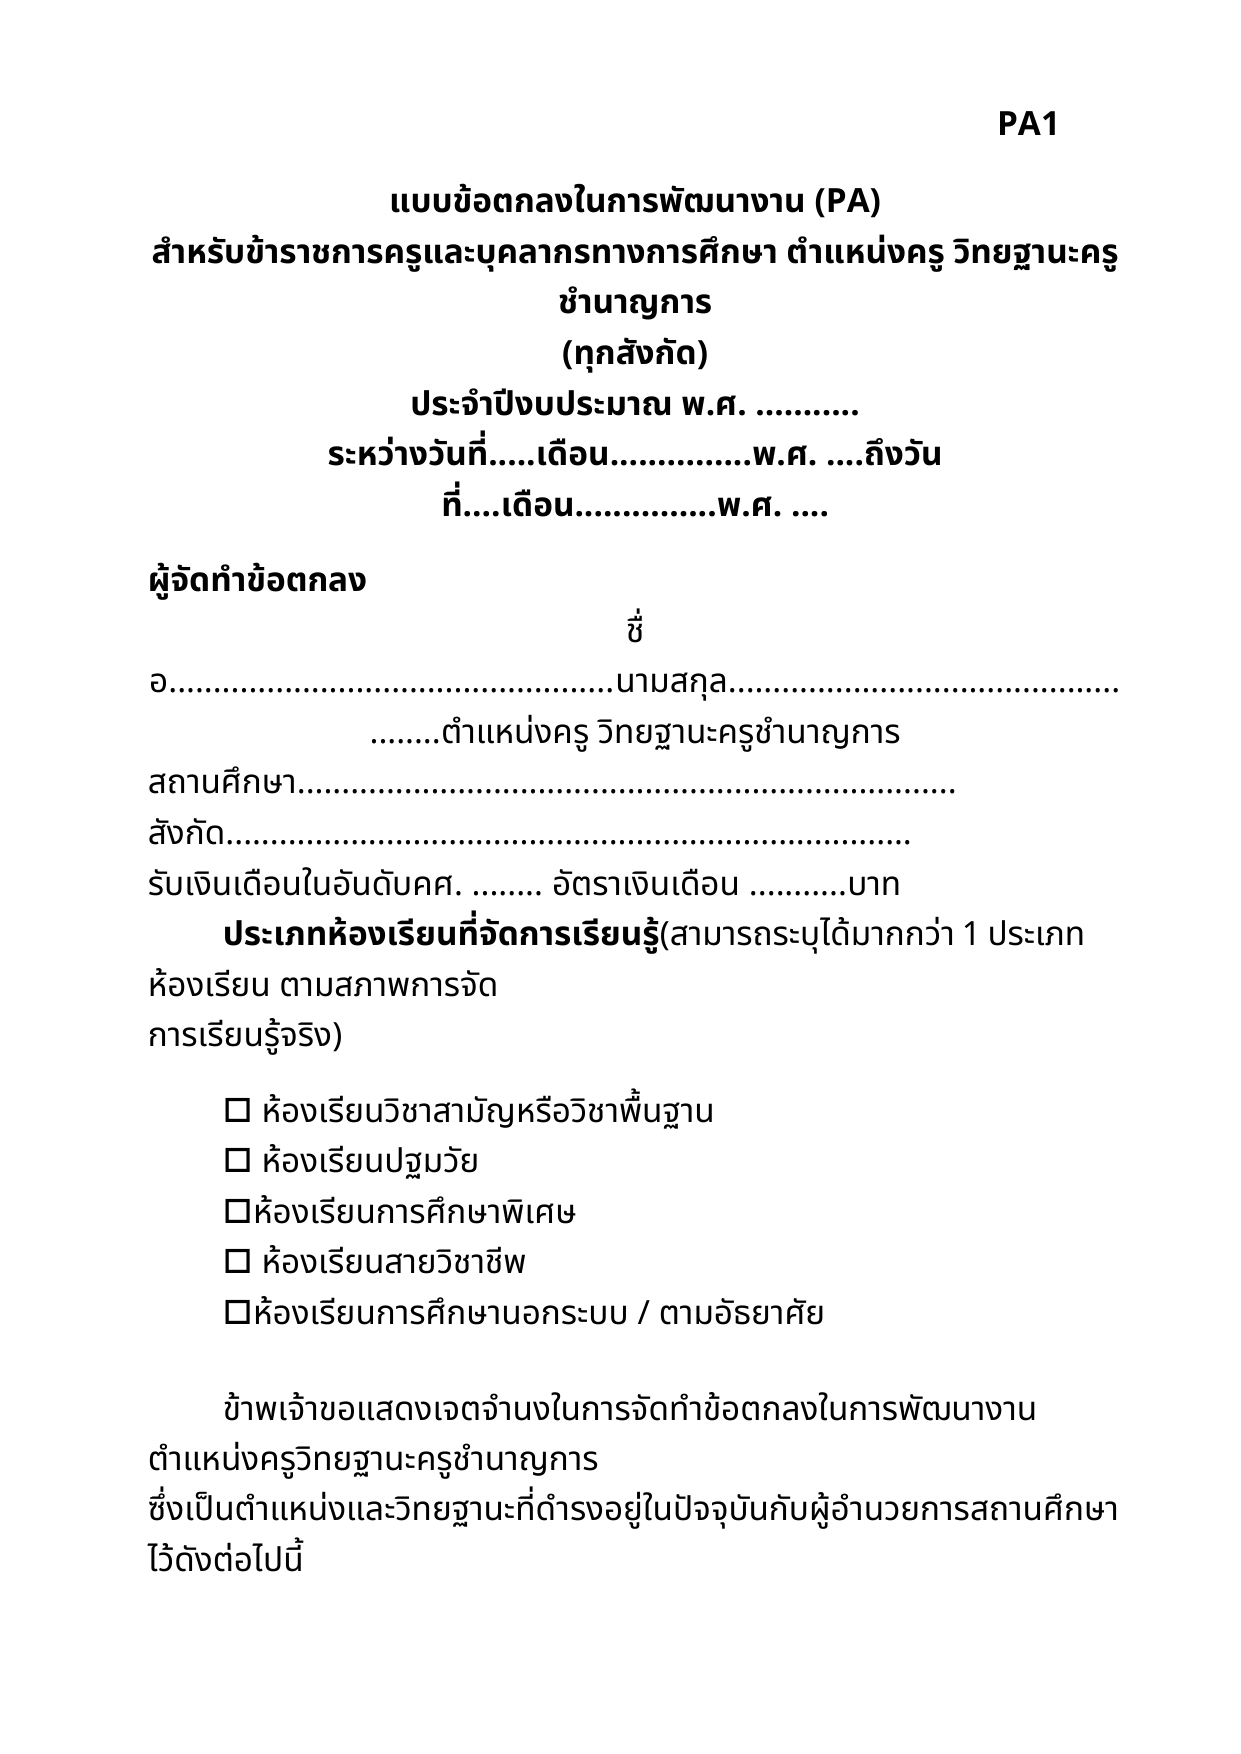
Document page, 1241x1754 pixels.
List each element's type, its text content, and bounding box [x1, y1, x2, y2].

text ห้องเรียนสายวิชาชีพ [148, 1238, 1122, 1288]
text (ทุกสังกัด) [148, 329, 1122, 379]
text ระหว่างวันที่.....เดือน...............พ.ศ. ....ถึงวันที่....เดือน...............พ.ศ. .... [148, 430, 1122, 531]
text ห้องเรียนการศึกษาพิเศษ [148, 1188, 1122, 1238]
text แบบข้อตกลงในการพัฒนางาน (PA) [148, 177, 1122, 228]
text ชื่อ..................................................นามสกุล....................................................ตำแหน่งครู วิทยฐานะครูชำนาญการ [148, 607, 1122, 758]
text สถานศึกษา.......................................................................... สังกัด............................................................................. [148, 758, 1122, 859]
text ห้องเรียนการศึกษานอกระบบ / ตามอัธยาศัย [148, 1288, 1122, 1339]
text ข้าพเจ้าขอแสดงเจตจำนงในการจัดทำข้อตกลงในการพัฒนางานตำแหน่งครูวิทยฐานะครูชำนาญการ ซึ่งเป็นตำแหน่งและวิทยฐานะที่ดำรงอยู่ในปัจจุบันกับผู้อำนวยการสถานศึกษา ไว้ดังต่อไปนี้ [148, 1384, 1122, 1586]
text สำหรับข้าราชการครูและบุคลากรทางการศึกษา ตำแหน่งครู วิทยฐานะครูชำนาญการ [148, 228, 1122, 329]
text ประจำปีงบประมาณ พ.ศ. ........... [148, 379, 1122, 430]
text ผู้จัดทำข้อตกลง [148, 556, 1122, 607]
text การเรียนรู้จริง) [148, 1011, 1122, 1062]
text ห้องเรียนวิชาสามัญหรือวิชาพื้นฐาน [148, 1087, 1122, 1137]
text รับเงินเดือนในอันดับคศ. ........ อัตราเงินเดือน ...........บาท [148, 859, 1122, 910]
text ประเภทห้องเรียนที่จัดการเรียนรู้(สามารถระบุได้มากกว่า1ประเภทห้องเรียน ตามสภาพการจัด [148, 910, 1122, 1011]
text ห้องเรียนปฐมวัย [148, 1137, 1122, 1188]
